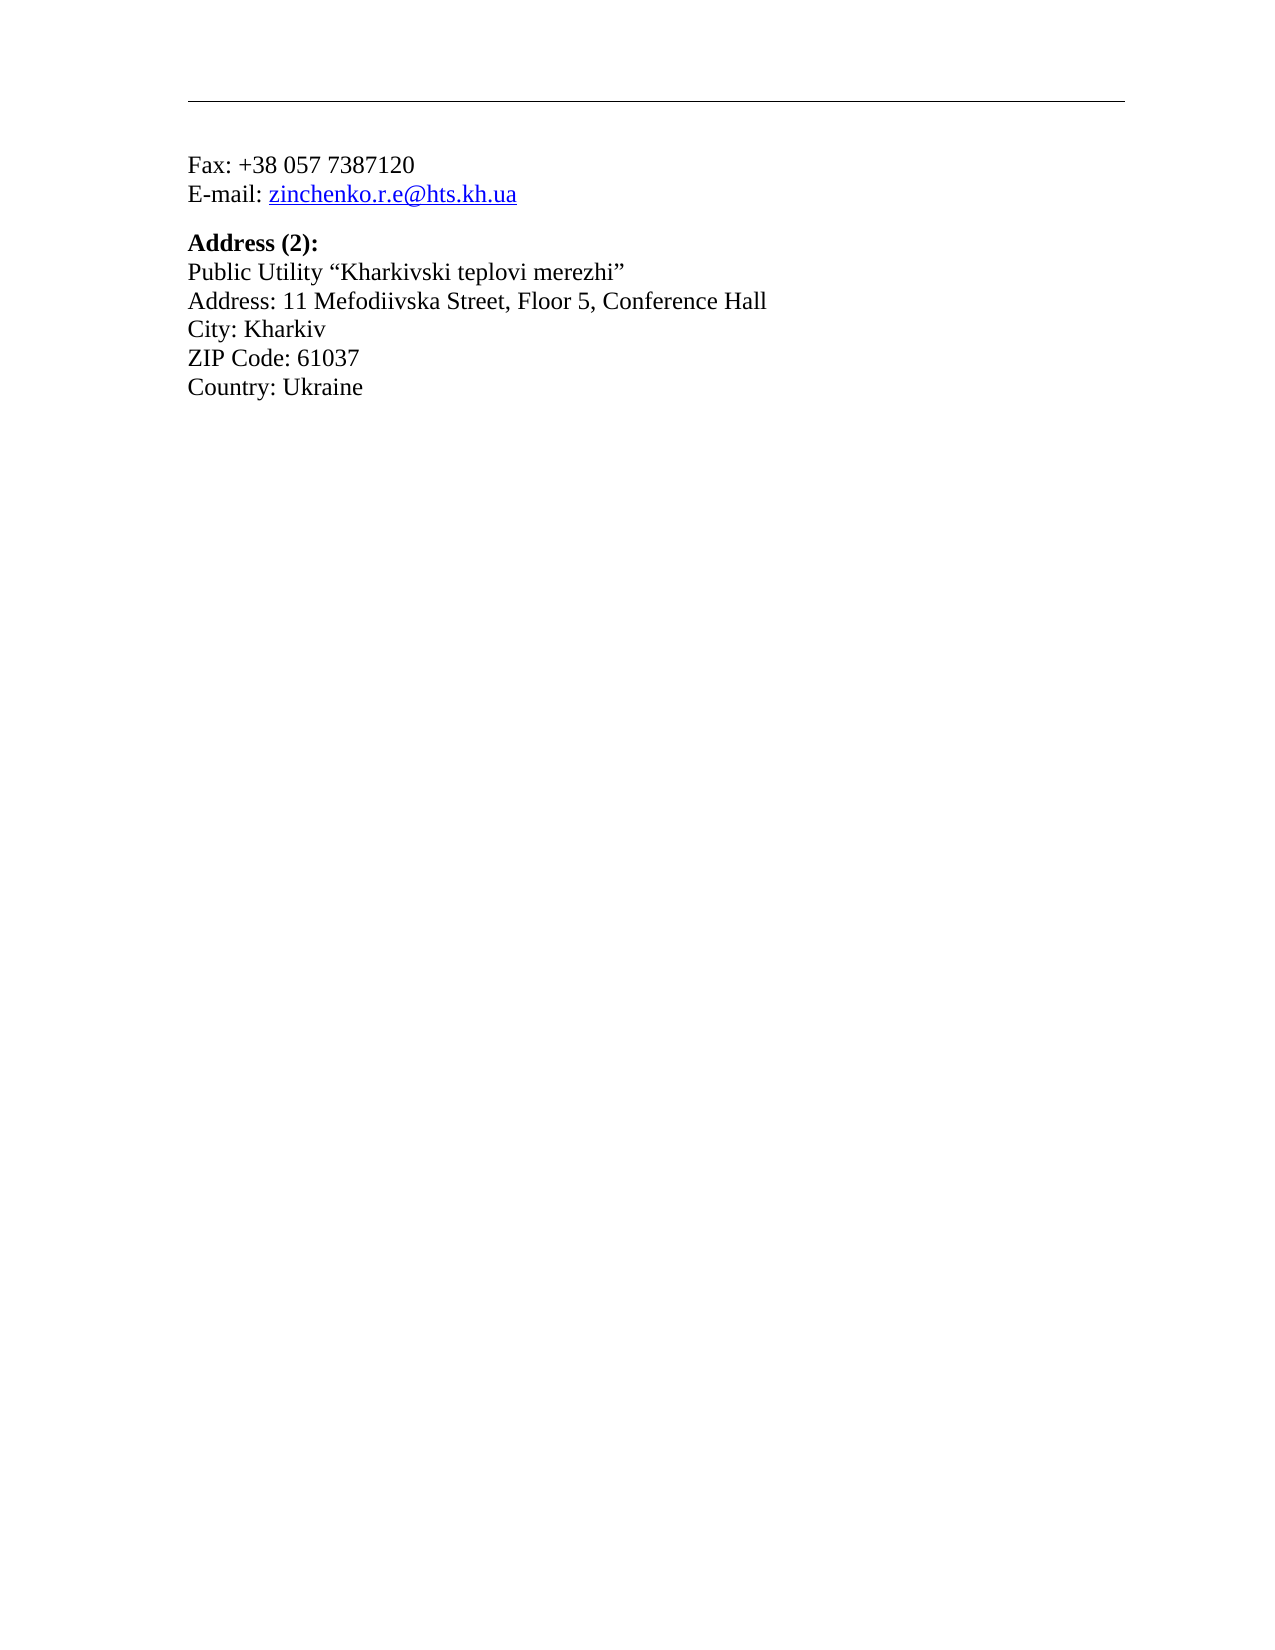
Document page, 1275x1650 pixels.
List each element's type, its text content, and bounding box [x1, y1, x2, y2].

text Public Utility “Kharkivski teplovi merezhi” [187, 257, 1125, 286]
text City: Kharkiv [187, 314, 1125, 343]
text ZIP Code: 61037 [187, 343, 1125, 372]
text Address (2): [187, 228, 1125, 257]
text E-mail: zinchenko.r.e@hts.kh.ua [187, 179, 1125, 207]
text Fax: +38 057 7387120 [187, 150, 1125, 179]
text Address: 11 Mefodiivska Street, Floor 5, Conference Hall [187, 286, 1125, 314]
text Country: Ukraine [187, 372, 1125, 401]
